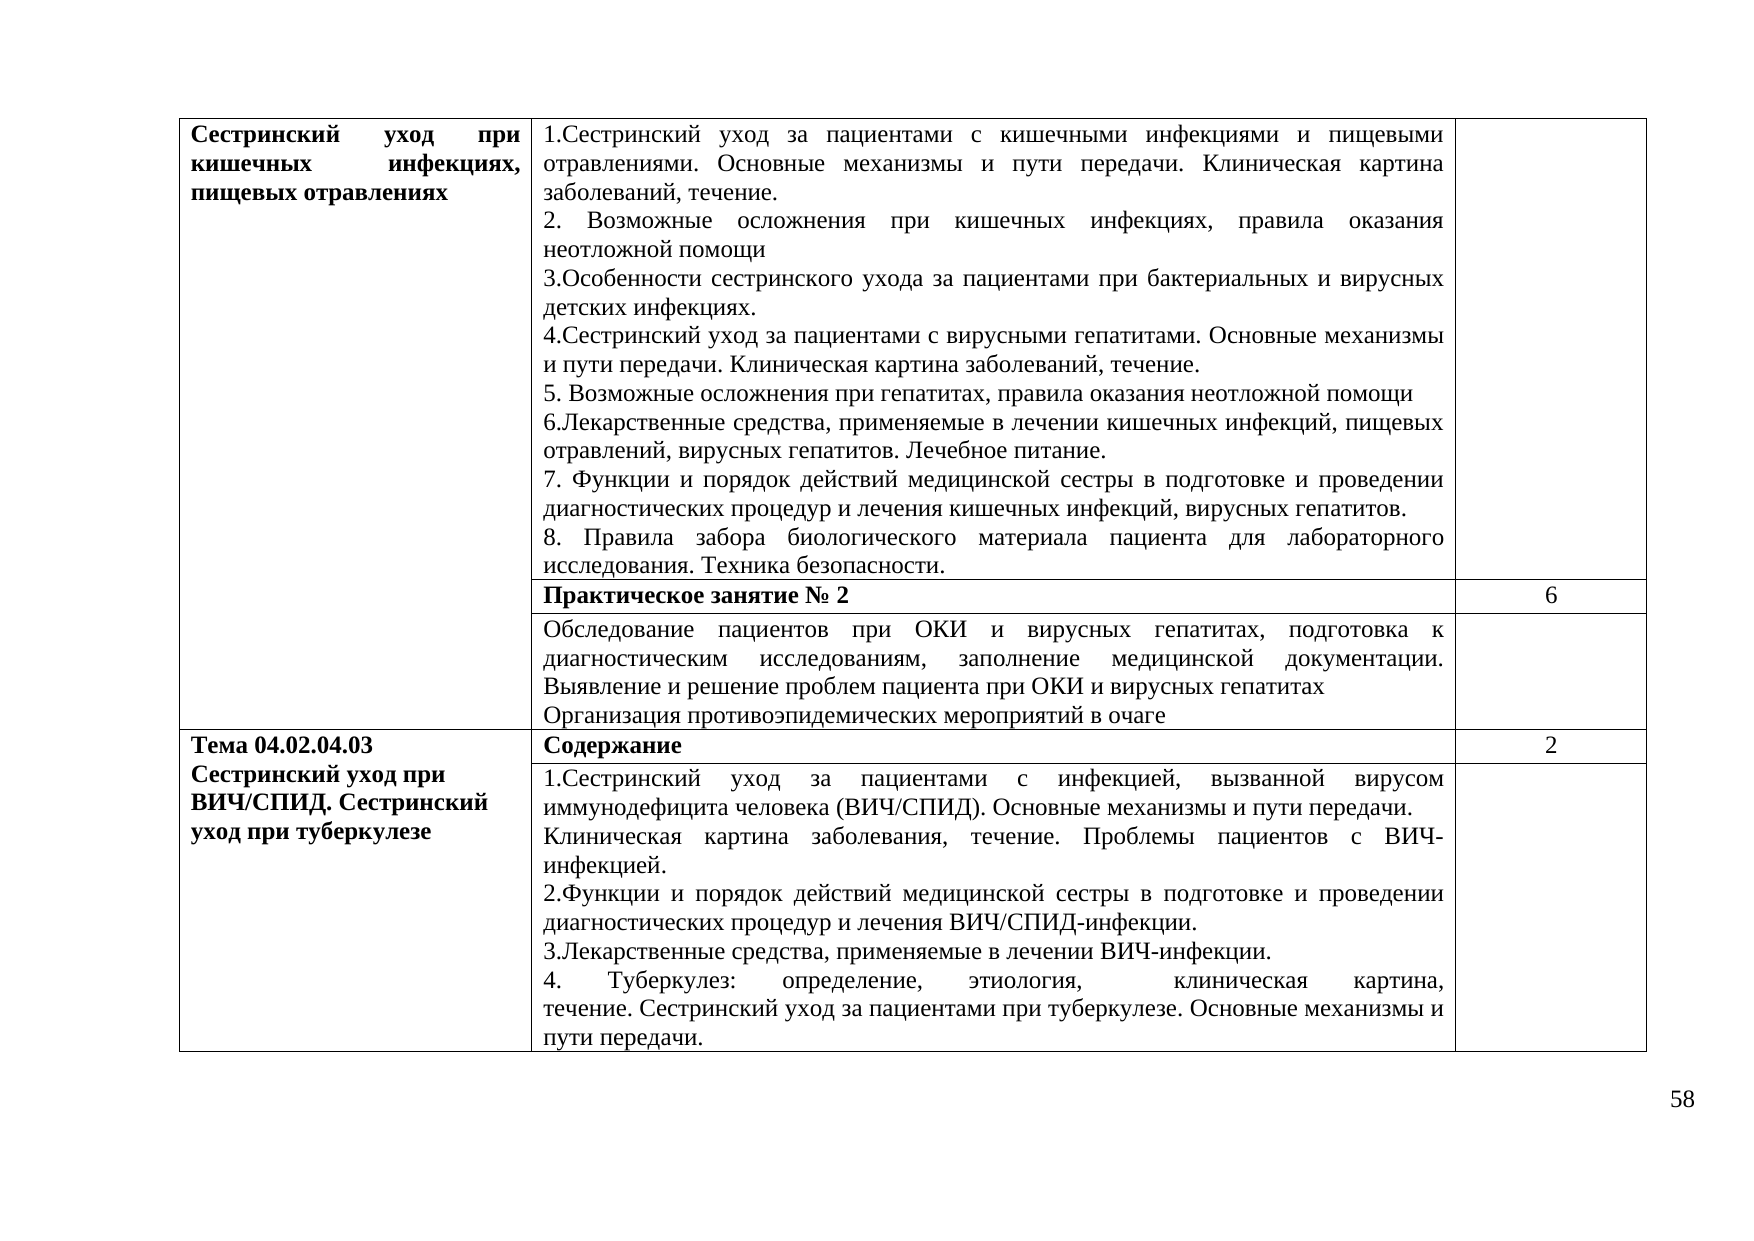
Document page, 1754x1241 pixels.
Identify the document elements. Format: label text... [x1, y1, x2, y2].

table_cell [1456, 119, 1646, 579]
table_cell 6 [1456, 580, 1646, 613]
table_cell 2 [1456, 730, 1646, 762]
table_cell Практическое занятие № 2 [532, 580, 1455, 613]
table_cell Содержание [532, 730, 1455, 762]
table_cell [180, 119, 531, 729]
table_cell 1.Сестринский уход за пациентами с кишечными инфекциями и пищевыми отравлениями. Основные механизмы и пути передачи. Клиническая картина заболеваний, течение. 2. Возможные осложнения при кишечных инфекциях, правила оказания неотложной помощи 3.Особенности сестринского ухода за пациентами при бактериальных и вирусных детских инфекциях. 4.Сестринский уход за пациентами с вирусными гепатитами. Основные механизмы и пути передачи. Клиническая картина заболеваний, течение. 5. Возможные осложнения при гепатитах, правила оказания неотложной помощи 6.Лекарственные средства, применяемые в лечении кишечных инфекций, пищевых отравлений, вирусных гепатитов. Лечебное питание. 7. Функции и порядок действий медицинской сестры в подготовке и проведении диагностических процедур и лечения кишечных инфекций, вирусных гепатитов. 8. Правила забора биологического материала пациента для лабораторного исследования. Техника безопасности. [532, 119, 1455, 579]
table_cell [532, 764, 1455, 1051]
table_cell Тема 04.02.04.03 Сестринский уход при ВИЧ/СПИД. Сестринский уход при туберкулезе [180, 730, 531, 1051]
table_cell [1456, 764, 1646, 1051]
table_cell Обследование пациентов при ОКИ и вирусных гепатитах, подготовка к диагностическим исследованиям, заполнение медицинской документации. Выявление и решение проблем пациента при ОКИ и вирусных гепатитах Организация противоэпидемических мероприятий в очаге [532, 614, 1455, 729]
table_cell [1456, 614, 1646, 729]
